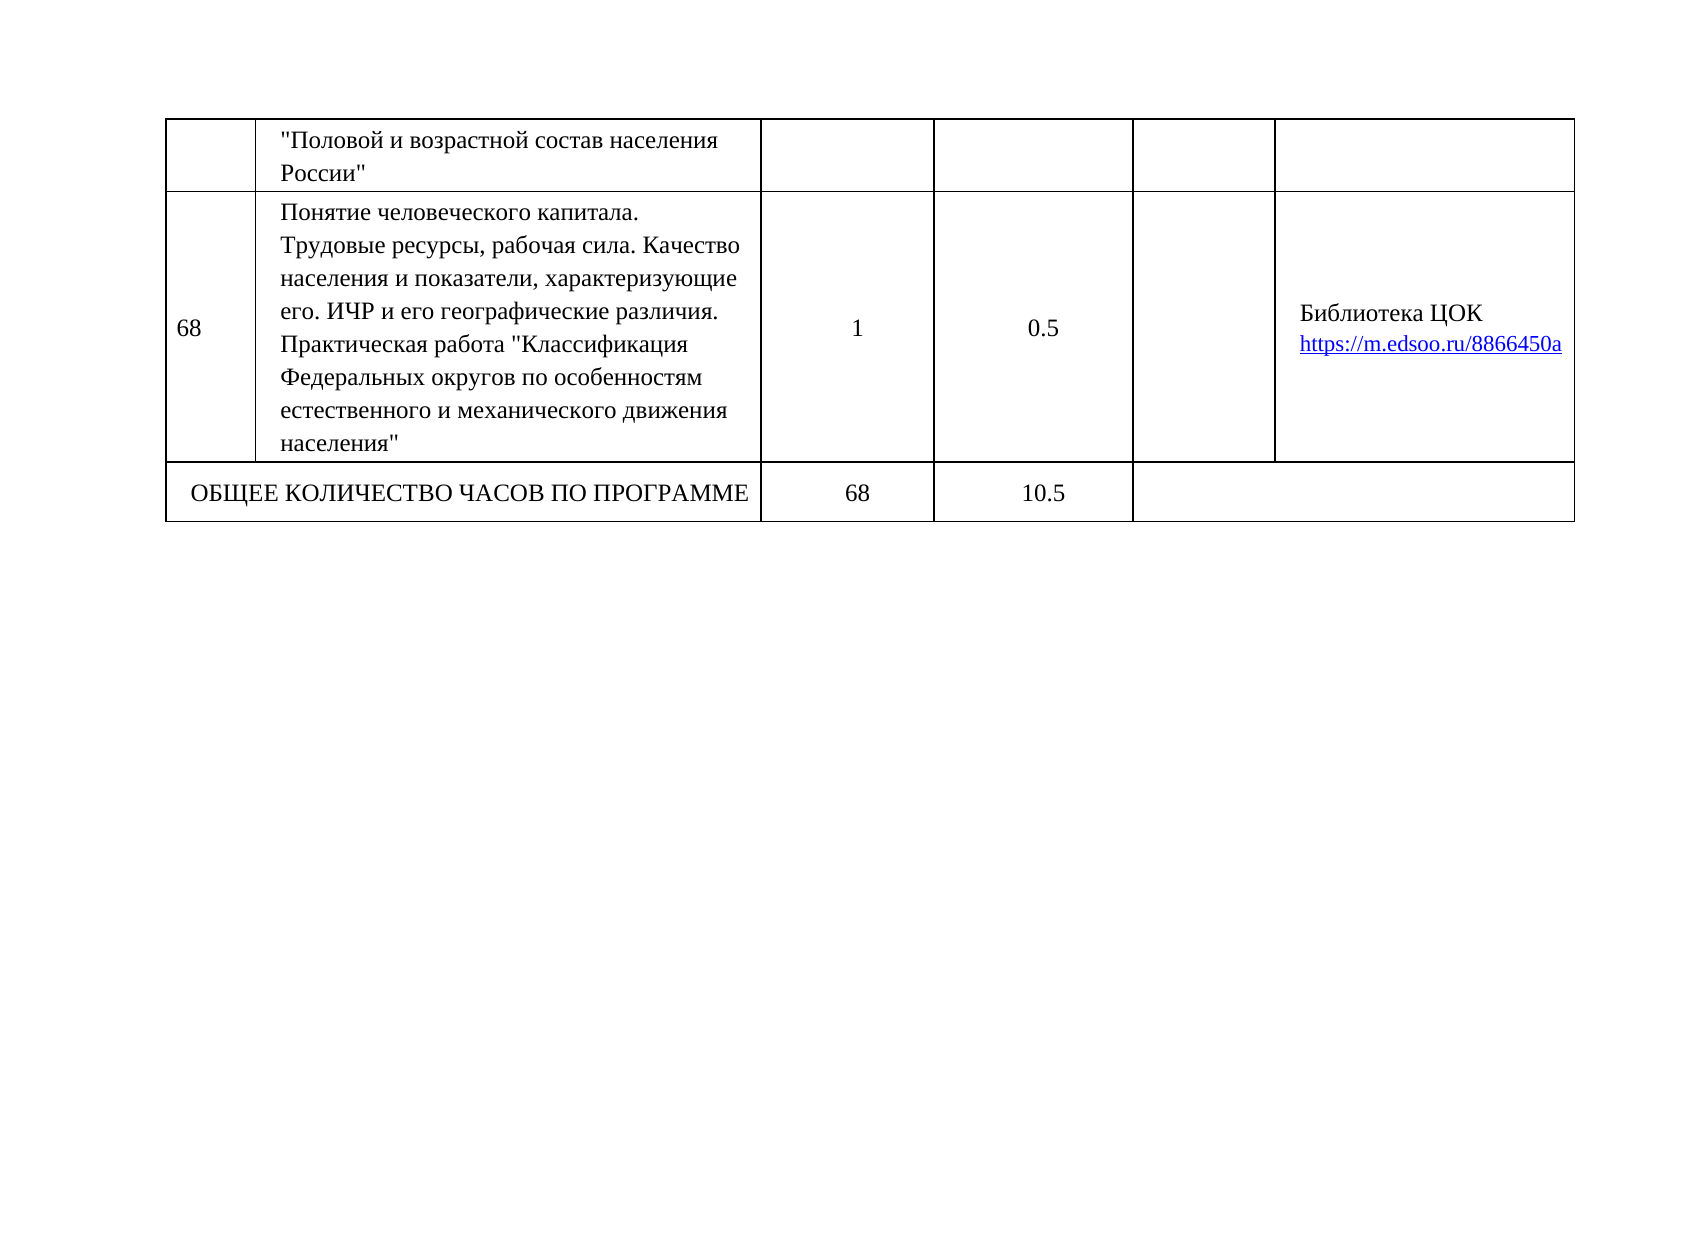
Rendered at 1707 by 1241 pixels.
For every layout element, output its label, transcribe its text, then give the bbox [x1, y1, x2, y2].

table_cell [1134, 463, 1574, 521]
table_cell 68 [167, 192, 255, 461]
table_cell 1 [762, 120, 933, 191]
table_cell Понятие человеческого капитала. Трудовые ресурсы, рабочая сила. Качество населения и показатели, характеризующие его. ИЧР и его географические различия. Практическая работа "Классификация Федеральных округов по особенностям естественного и механического движения населения" [256, 192, 760, 461]
table_cell 68 [762, 463, 933, 521]
table_cell [1134, 192, 1274, 461]
table_cell 67 [167, 120, 255, 191]
table_cell [1134, 120, 1274, 191]
table_cell ОБЩЕЕ КОЛИЧЕСТВО ЧАСОВ ПО ПРОГРАММЕ [167, 463, 760, 521]
table_cell [935, 120, 1132, 191]
table_cell [1276, 120, 1574, 191]
table_cell 10.5 [935, 463, 1132, 521]
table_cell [256, 120, 760, 191]
table_cell 0.5 [935, 192, 1132, 461]
table_cell Библиотека ЦОК https://m.edsoo.ru/8866450a [1276, 192, 1574, 461]
table_cell 1 [762, 192, 933, 461]
